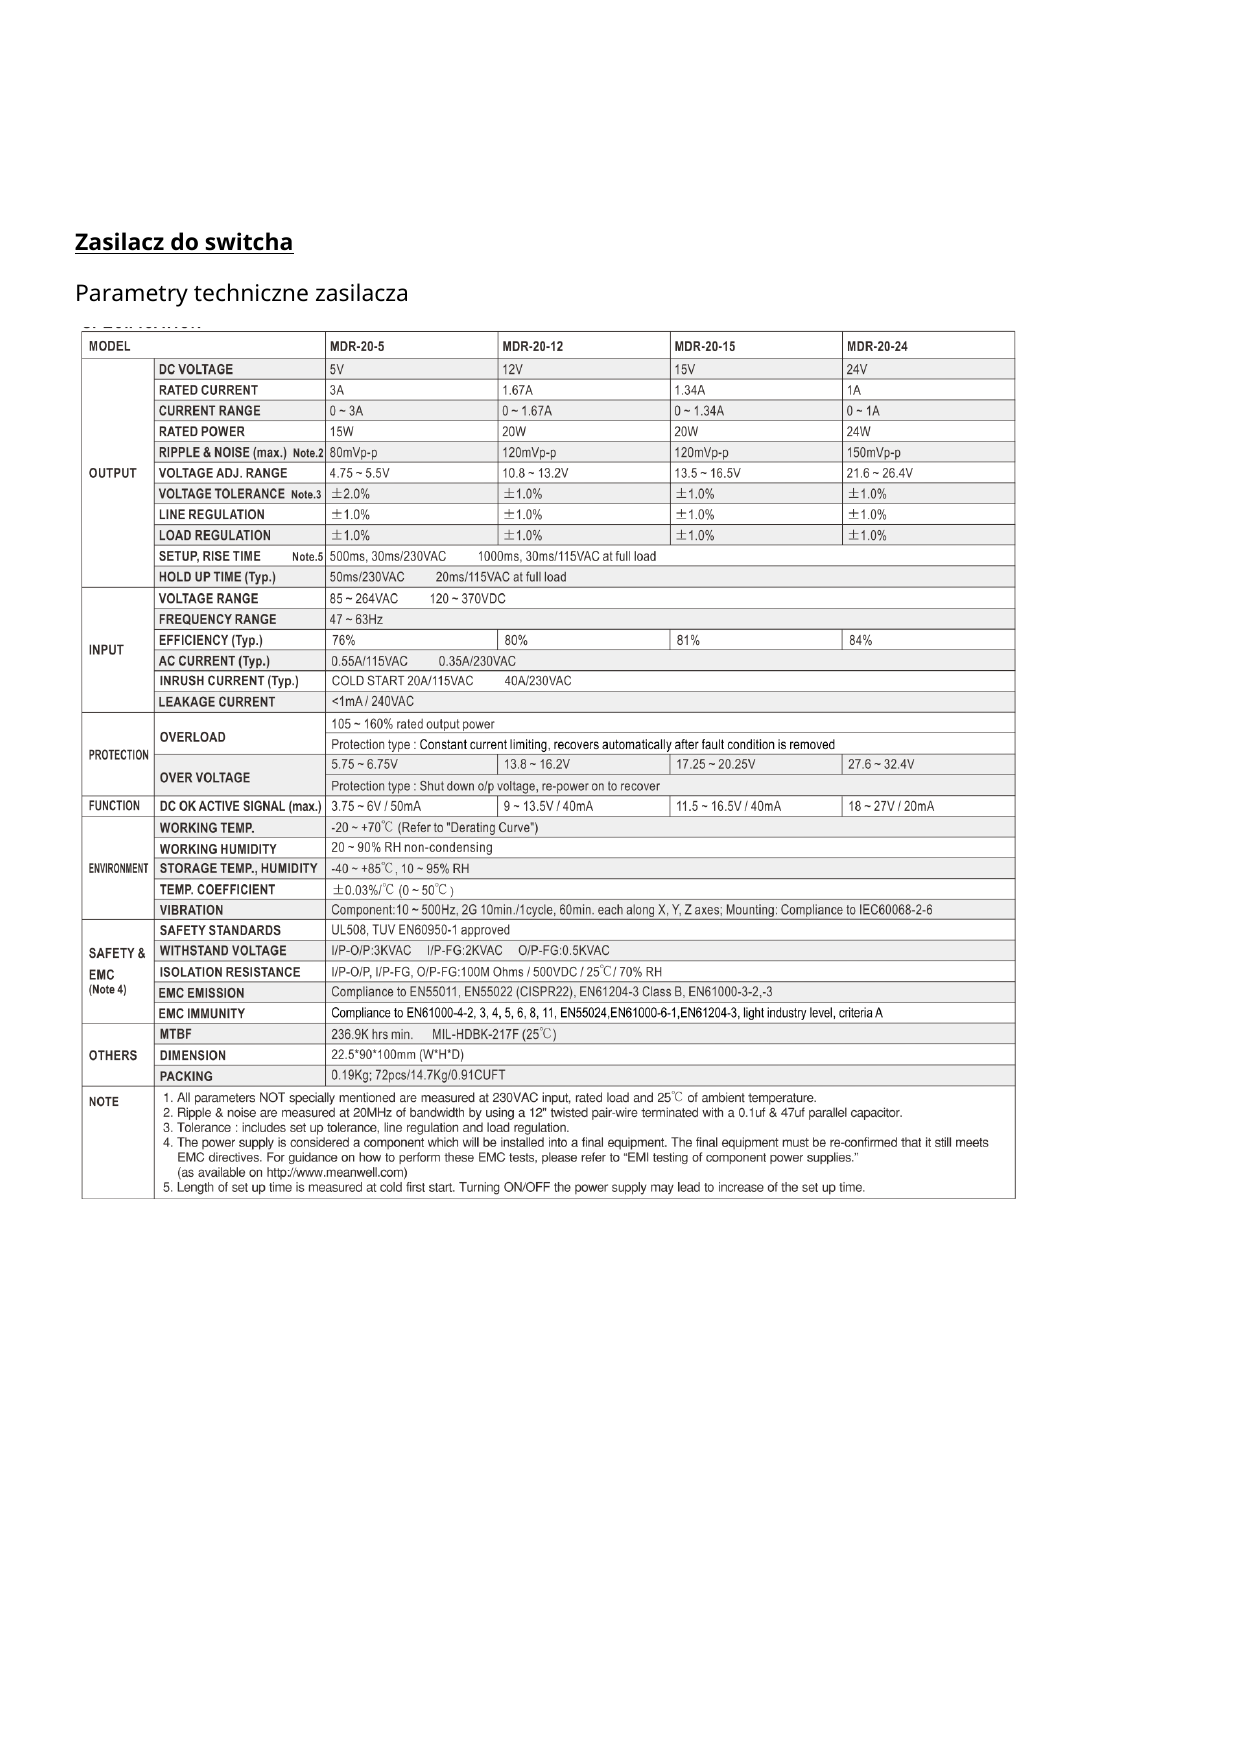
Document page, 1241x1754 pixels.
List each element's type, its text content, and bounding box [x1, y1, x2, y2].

text Zasilacz do switcha [75, 226, 1165, 257]
picture [75, 327, 1021, 1199]
text Parametry techniczne zasilacza [75, 277, 1165, 308]
